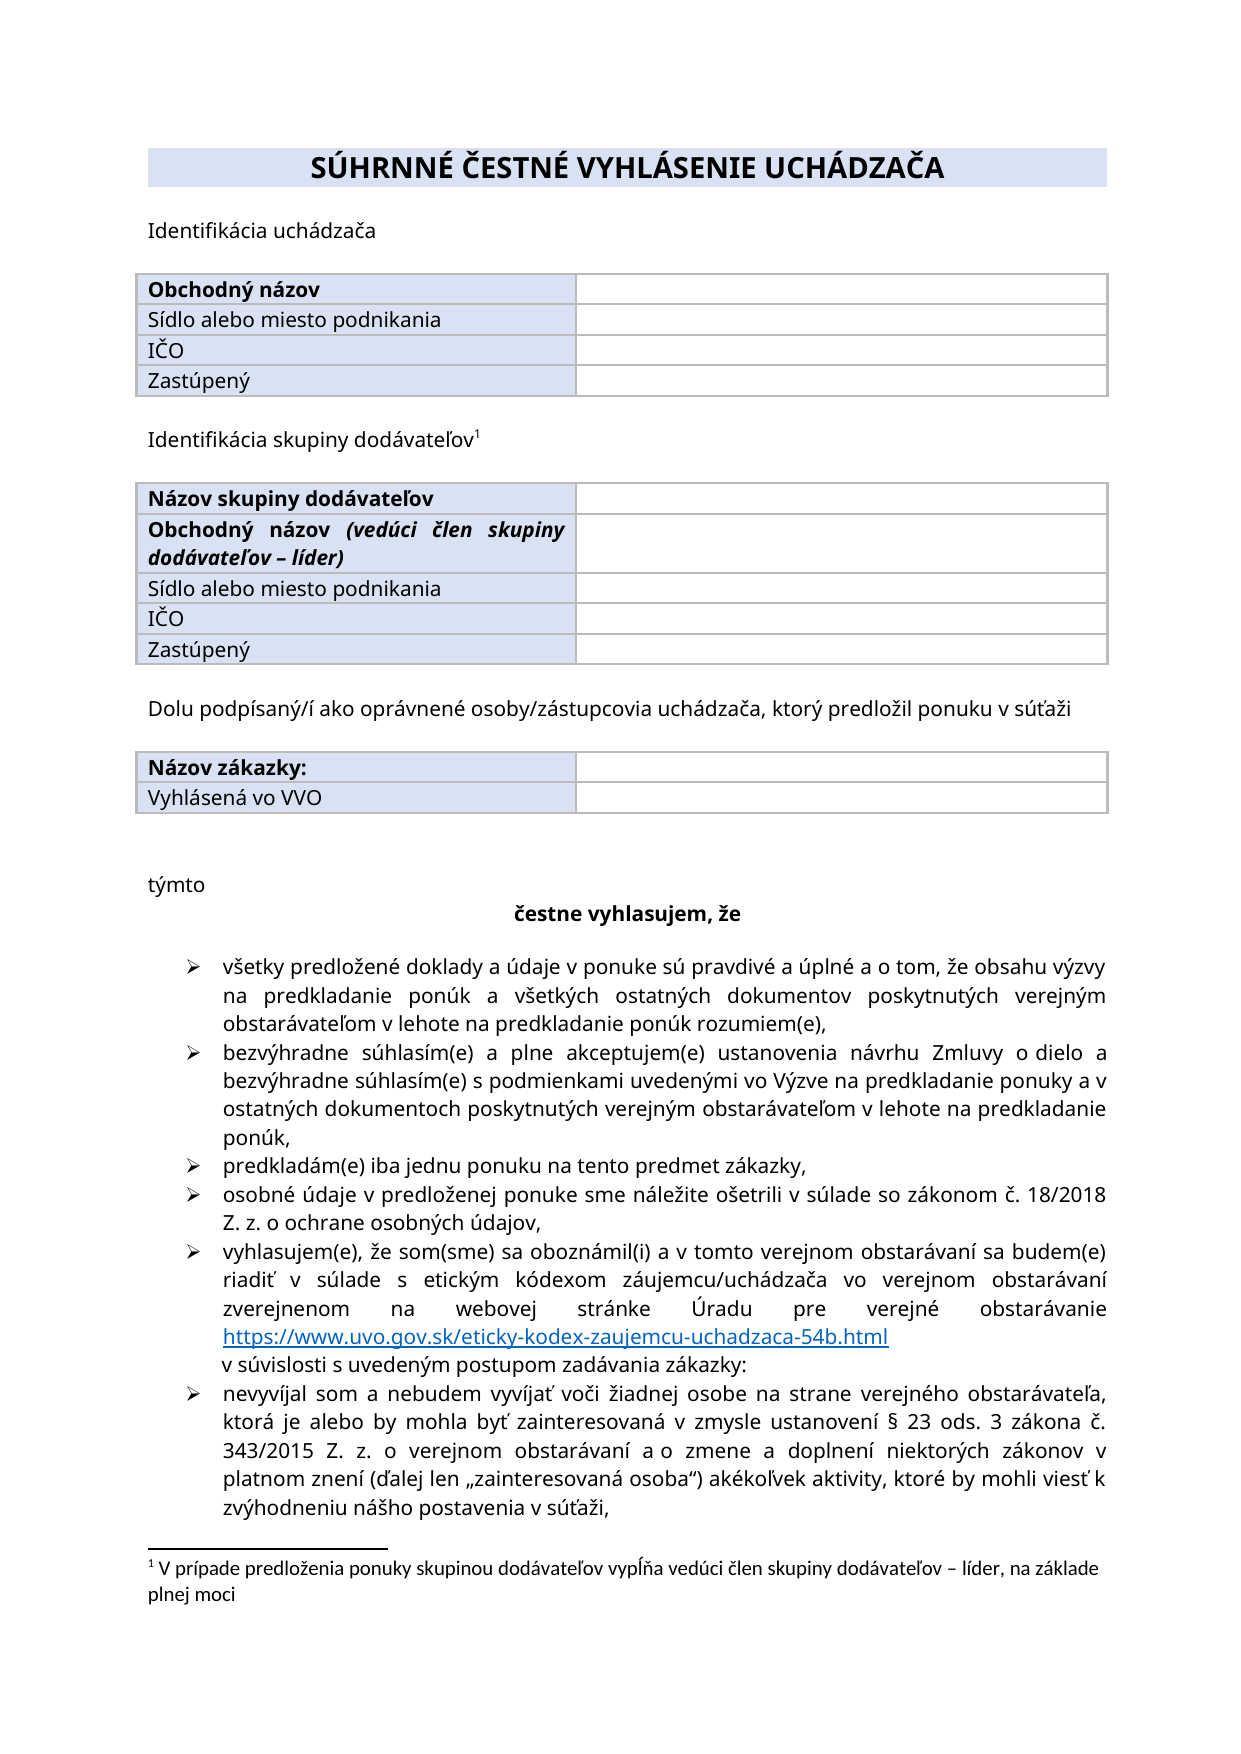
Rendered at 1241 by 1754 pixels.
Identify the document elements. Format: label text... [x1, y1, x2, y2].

table_cell [577, 574, 1106, 602]
text týmto [148, 871, 1107, 899]
text súhrnné čestné vyhlásenie uchádzača [148, 148, 1107, 187]
table_header Obchodný názov [138, 275, 575, 303]
table_cell [577, 336, 1106, 364]
table_cell IČO [138, 336, 575, 364]
text Identifikácia uchádzača [148, 216, 1107, 244]
list predkladám(e) iba jednu ponuku na tento predmet zákazky, [185, 1151, 1107, 1180]
text Dolu podpísaný/í ako oprávnené osoby/zástupcovia uchádzača, ktorý predložil ponuku v súťaži [148, 694, 1107, 722]
table_cell Vyhlásená vo VVO [138, 783, 575, 812]
list bezvýhradne súhlasím(e) a plne akceptujem(e) ustanovenia návrhu Zmluvy o dielo a bezvýhradne súhlasím(e) s podmienkami uvedenými vo Výzve na predkladanie ponuky a v ostatných dokumentoch poskytnutých verejným obstarávateľom v lehote na predkladanie ponúk, [185, 1038, 1107, 1151]
table_header [577, 753, 1106, 781]
table_cell IČO [138, 604, 575, 633]
table_cell Zastúpený [138, 366, 575, 395]
list všetky predložené doklady a údaje v ponuke sú pravdivé a úplné a o tom, že obsahu výzvy na predkladanie ponúk a všetkých ostatných dokumentov poskytnutých verejným obstarávateľom v lehote na predkladanie ponúk rozumiem(e), [185, 952, 1107, 1038]
text v súvislosti s uvedeným postupom zadávania zákazky: [148, 1351, 1107, 1379]
table_header Názov zákazky: [138, 753, 575, 781]
table_cell [577, 635, 1106, 663]
table_cell [577, 783, 1106, 812]
table_cell Obchodný názov (vedúci člen skupiny dodávateľov – líder) [138, 515, 575, 572]
text Identifikácia skupiny dodávateľov [148, 425, 1107, 454]
table_cell Sídlo alebo miesto podnikania [138, 574, 575, 602]
list vyhlasujem(e), že som(sme) sa oboznámil(i) a v tomto verejnom obstarávaní sa budem(e) riadiť v súlade s etickým kódexom záujemcu/uchádzača vo verejnom obstarávaní zverejnenom na webovej stránke Úradu pre verejné obstarávanie https://www.uvo.gov.sk/eticky-kodex-zaujemcu-uchadzaca-54b.html [185, 1237, 1107, 1351]
table_cell [577, 604, 1106, 633]
table_header Názov skupiny dodávateľov [138, 484, 575, 513]
table_cell [577, 305, 1106, 334]
table_cell [577, 366, 1106, 395]
list osobné údaje v predloženej ponuke sme náležite ošetrili v súlade so zákonom č. 18/2018 Z. z. o ochrane osobných údajov, [185, 1180, 1107, 1237]
table_header [577, 484, 1106, 513]
table_header [577, 275, 1106, 303]
text čestne vyhlasujem, že [148, 899, 1107, 927]
table_cell Sídlo alebo miesto podnikania [138, 305, 575, 334]
list nevyvíjal som a nebudem vyvíjať voči žiadnej osobe na strane verejného obstarávateľa, ktorá je alebo by mohla byť zainteresovaná v zmysle ustanovení § 23 ods. 3 zákona č. 343/2015 Z. z. o verejnom obstarávaní a o zmene a doplnení niektorých zákonov v platnom znení (ďalej len „zainteresovaná osoba“) akékoľvek aktivity, ktoré by mohli viesť k zvýhodneniu nášho postavenia v súťaži, [185, 1379, 1107, 1521]
table_cell [577, 515, 1106, 572]
table_cell Zastúpený [138, 635, 575, 663]
